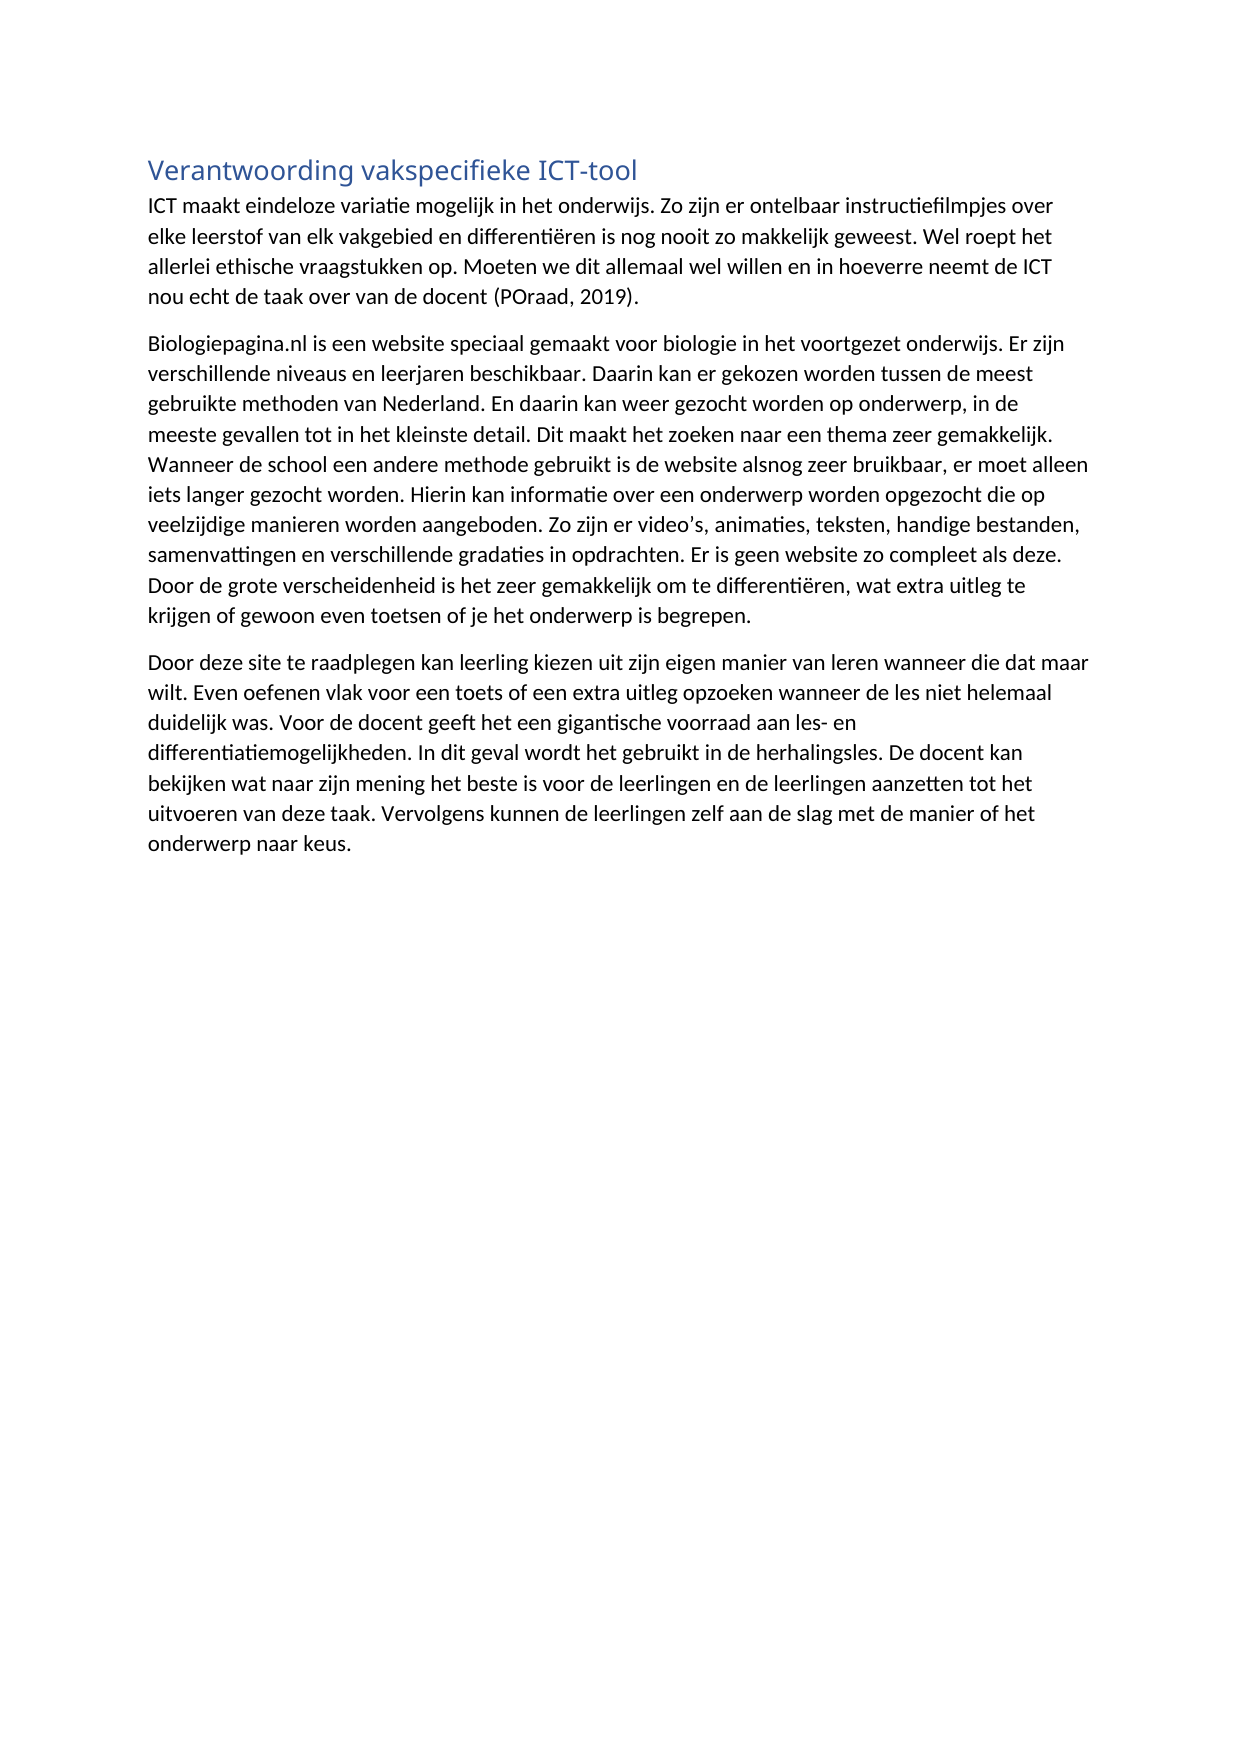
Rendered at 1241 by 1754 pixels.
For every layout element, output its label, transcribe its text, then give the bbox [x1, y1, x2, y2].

text Biologiepagina.nl is een website speciaal gemaakt voor biologie in het voortgezet onderwijs. Er zijn verschillende niveaus en leerjaren beschikbaar. Daarin kan er gekozen worden tussen de meest gebruikte methoden van Nederland. En daarin kan weer gezocht worden op onderwerp, in de meeste gevallen tot in het kleinste detail. Dit maakt het zoeken naar een thema zeer gemakkelijk. Wanneer de school een andere methode gebruikt is de website alsnog zeer bruikbaar, er moet alleen iets langer gezocht worden. Hierin kan informatie over een onderwerp worden opgezocht die op veelzijdige manieren worden aangeboden. Zo zijn er video’s, animaties, teksten, handige bestanden, samenvattingen en verschillende gradaties in opdrachten. Er is geen website zo compleet als deze. Door de grote verscheidenheid is het zeer gemakkelijk om te differentiëren, wat extra uitleg te krijgen of gewoon even toetsen of je het onderwerp is begrepen. [148, 329, 1093, 629]
text Door deze site te raadplegen kan leerling kiezen uit zijn eigen manier van leren wanneer die dat maar wilt. Even oefenen vlak voor een toets of een extra uitleg opzoeken wanneer de les niet helemaal duidelijk was. Voor de docent geeft het een gigantische voorraad aan les- en differentiatiemogelijkheden. In dit geval wordt het gebruikt in de herhalingsles. De docent kan bekijken wat naar zijn mening het beste is voor de leerlingen en de leerlingen aanzetten tot het uitvoeren van deze taak. Vervolgens kunnen de leerlingen zelf aan de slag met de manier of het onderwerp naar keus. [148, 648, 1093, 857]
text ICT maakt eindeloze variatie mogelijk in het onderwijs. Zo zijn er ontelbaar instructiefilmpjes over elke leerstof van elk vakgebied en differentiëren is nog nooit zo makkelijk geweest. Wel roept het allerlei ethische vraagstukken op. Moeten we dit allemaal wel willen en in hoeverre neemt de ICT nou echt de taak over van de docent. [148, 192, 1093, 310]
subtitle Verantwoording vakspecifieke ICT-tool [148, 152, 1093, 189]
